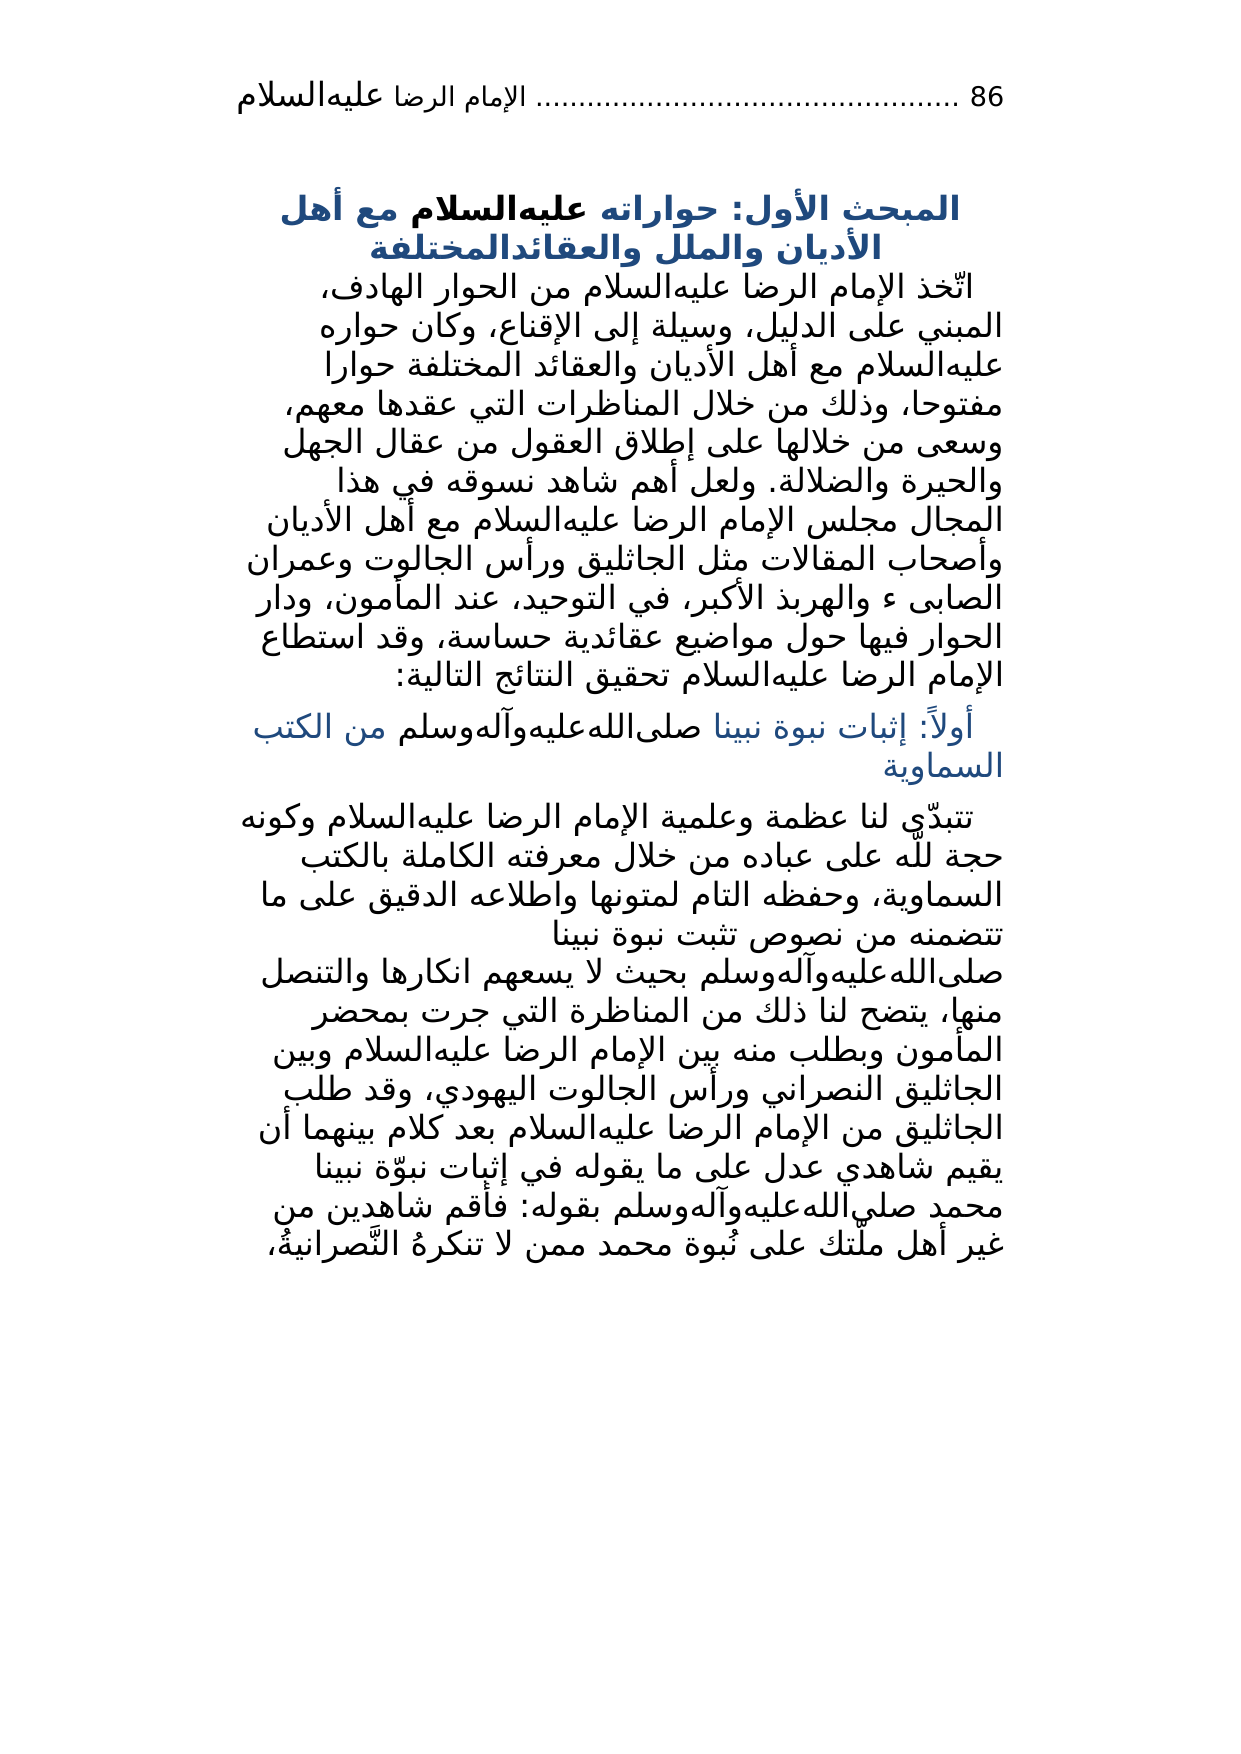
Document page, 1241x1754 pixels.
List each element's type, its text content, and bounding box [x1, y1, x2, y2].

text تتبدّى لنا عظمة وعلمية الإمام الرضا عليه‌السلام وكونه حجة للّه على عباده من خلال معرفته الكاملة بالكتب السماوية، وحفظه التام لمتونها واطلاعه الدقيق على ما تتضمنه من نصوص تثبت نبوة نبينا صلى‌الله‌عليه‌وآله‌وسلم بحيث لا يسعهم انكارها والتنصل منها، يتضح لنا ذلك من المناظرة التي جرت بمحضر المأمون وبطلب منه بين الإمام الرضا عليه‌السلام وبين الجاثليق النصراني ورأس الجالوت اليهودي، وقد طلب الجاثليق من الإمام الرضا عليه‌السلام بعد كلام بينهما أن يقيم شاهدي عدل على ما يقوله في إثبات نبوّة نبينا محمد صلى‌الله‌عليه‌وآله‌وسلم بقوله: فأقم شاهدين من غير أهل ملّتك على نُبوة محمد ممن لا تنكرهُ النَّصرانيةُ، [236, 797, 1004, 1264]
subtitle أولاً: إثبات نبوة نبينا صلى‌الله‌عليه‌وآله‌وسلم من الكتب السماوية [236, 707, 1004, 785]
subtitle المبحث الأول: حواراته عليه‌السلام مع أهل الأديان والملل والعقائدالمختلفة [236, 190, 1004, 267]
text اتّخذ الإمام الرضا عليه‌السلام من الحوار الهادف، المبني على الدليل، وسيلة إلى الإقناع، وكان حواره عليه‌السلام مع أهل الأديان والعقائد المختلفة حوارا مفتوحا، وذلك من خلال المناظرات التي عقدها معهم، وسعى من خلالها على إطلاق العقول من عقال الجهل والحيرة والضلالة. ولعل أهم شاهد نسوقه في هذا المجال مجلس الإمام الرضا عليه‌السلام مع أهل الأديان وأصحاب المقالات مثل الجاثليق ورأس الجالوت وعمران الصابى ء والهربذ الأكبر، في التوحيد، عند المأمون، ودار الحوار فيها حول مواضيع عقائدية حساسة، وقد استطاع الإمام الرضا عليه‌السلام تحقيق النتائج التالية: [236, 267, 1004, 695]
